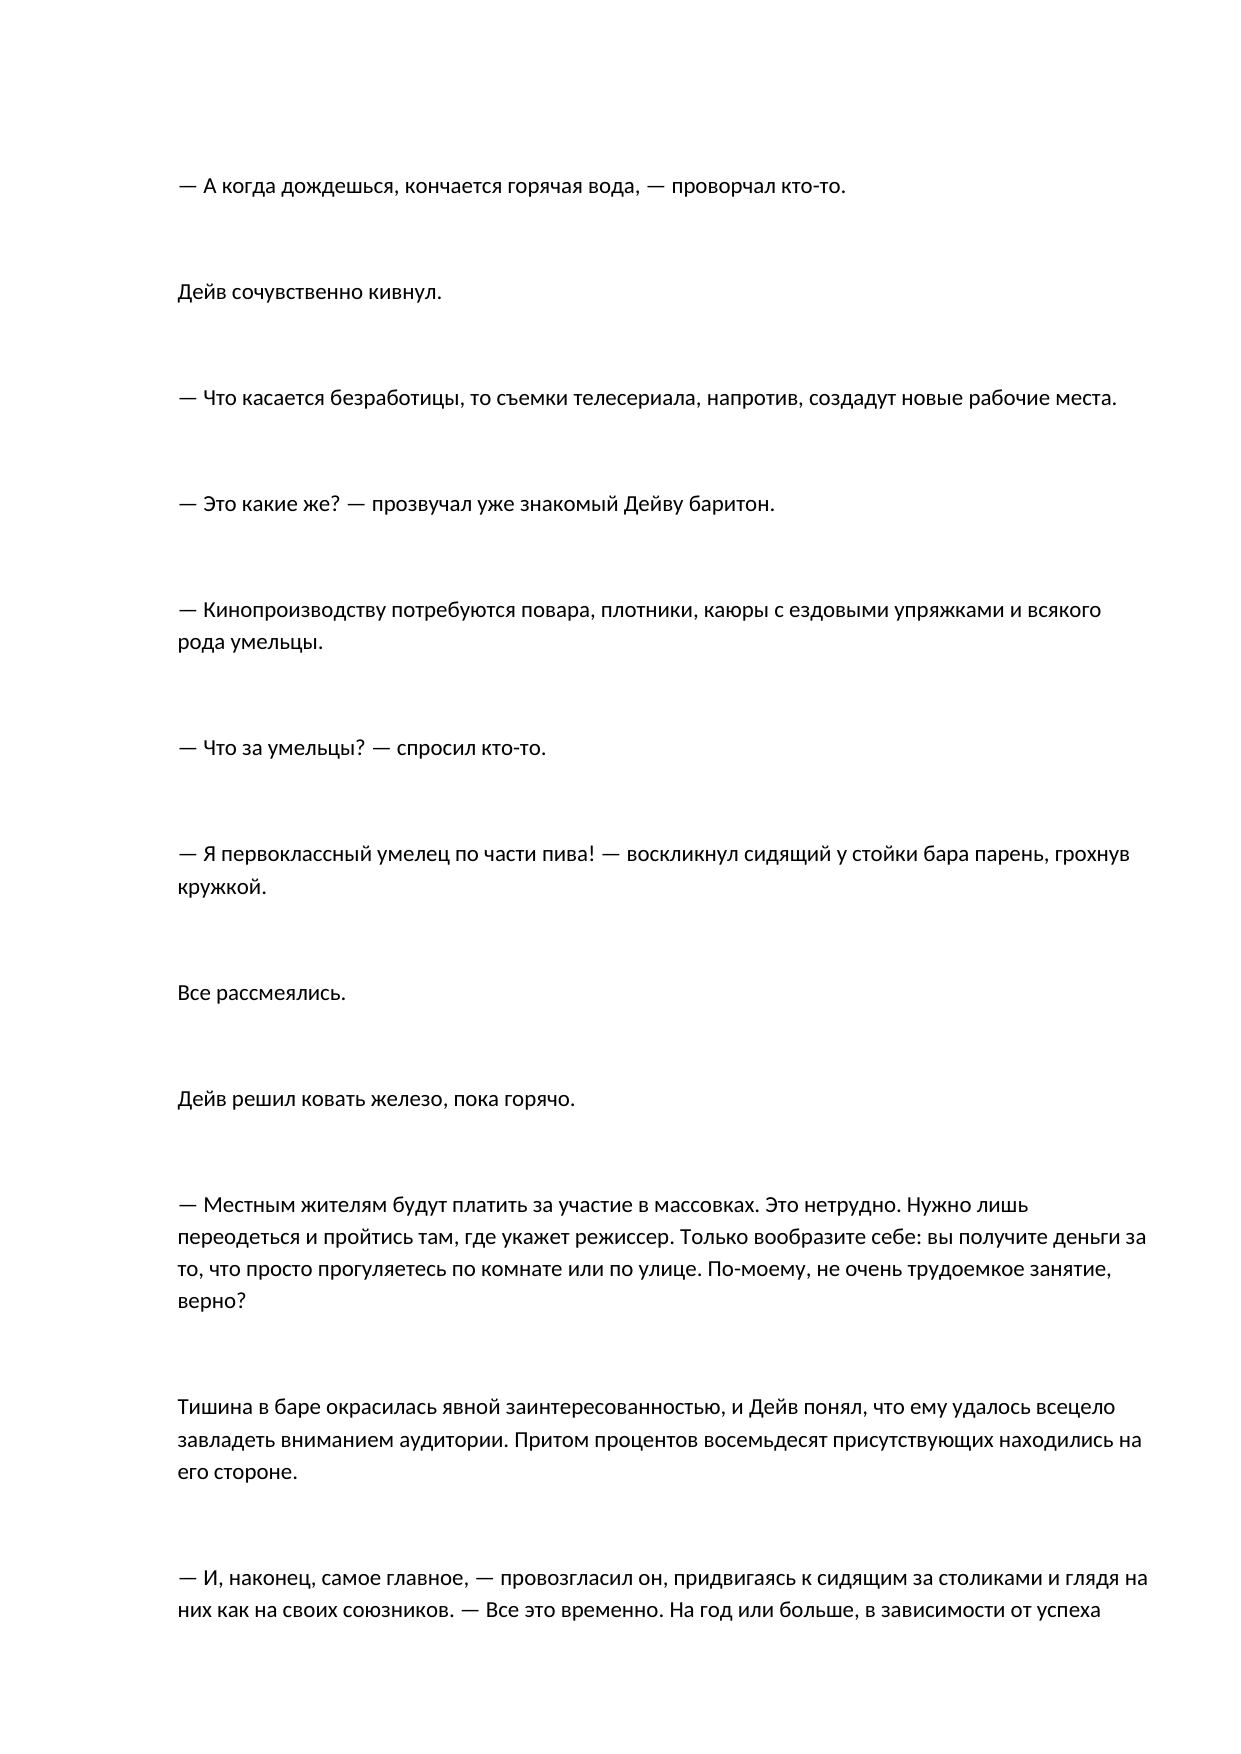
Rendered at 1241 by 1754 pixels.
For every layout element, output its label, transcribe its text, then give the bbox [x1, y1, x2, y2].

text Дейв решил ковать железо, пока горячо. [177, 1084, 1152, 1112]
text Все рассмеялись. [177, 978, 1152, 1006]
text — А когда дождешься, кончается горячая вода, — проворчал кто-то. [177, 171, 1152, 199]
text — Я первоклассный умелец по части пива! — воскликнул сидящий у стойки бара парень, грохнув кружкой. [177, 839, 1152, 900]
text Тишина в баре окрасилась явной заинтересованностью, и Дейв понял, что ему удалось всецело завладеть вниманием аудитории. Притом процентов восемьдесят присутствующих находились на его стороне. [177, 1392, 1152, 1485]
text — Что за умельцы? — спросил кто-то. [177, 733, 1152, 762]
text — Местным жителям будут платить за участие в массовках. Это нетрудно. Нужно лишь переодеться и пройтись там, где укажет режиссер. Только вообразите себе: вы получите деньги за то, что просто прогуляетесь по комнате или по улице. По-моему, не очень трудоемкое занятие, верно? [177, 1190, 1152, 1314]
text Дейв сочувственно кивнул. [177, 277, 1152, 305]
text — Что касается безработицы, то съемки телесериала, напротив, создадут новые рабочие места. [177, 383, 1152, 411]
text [177, 1563, 1152, 1623]
text — Кинопроизводству потребуются повара, плотники, каюры с ездовыми упряжками и всякого рода умельцы. [177, 595, 1152, 656]
text — Это какие же? — прозвучал уже знакомый Дейву баритон. [177, 489, 1152, 517]
